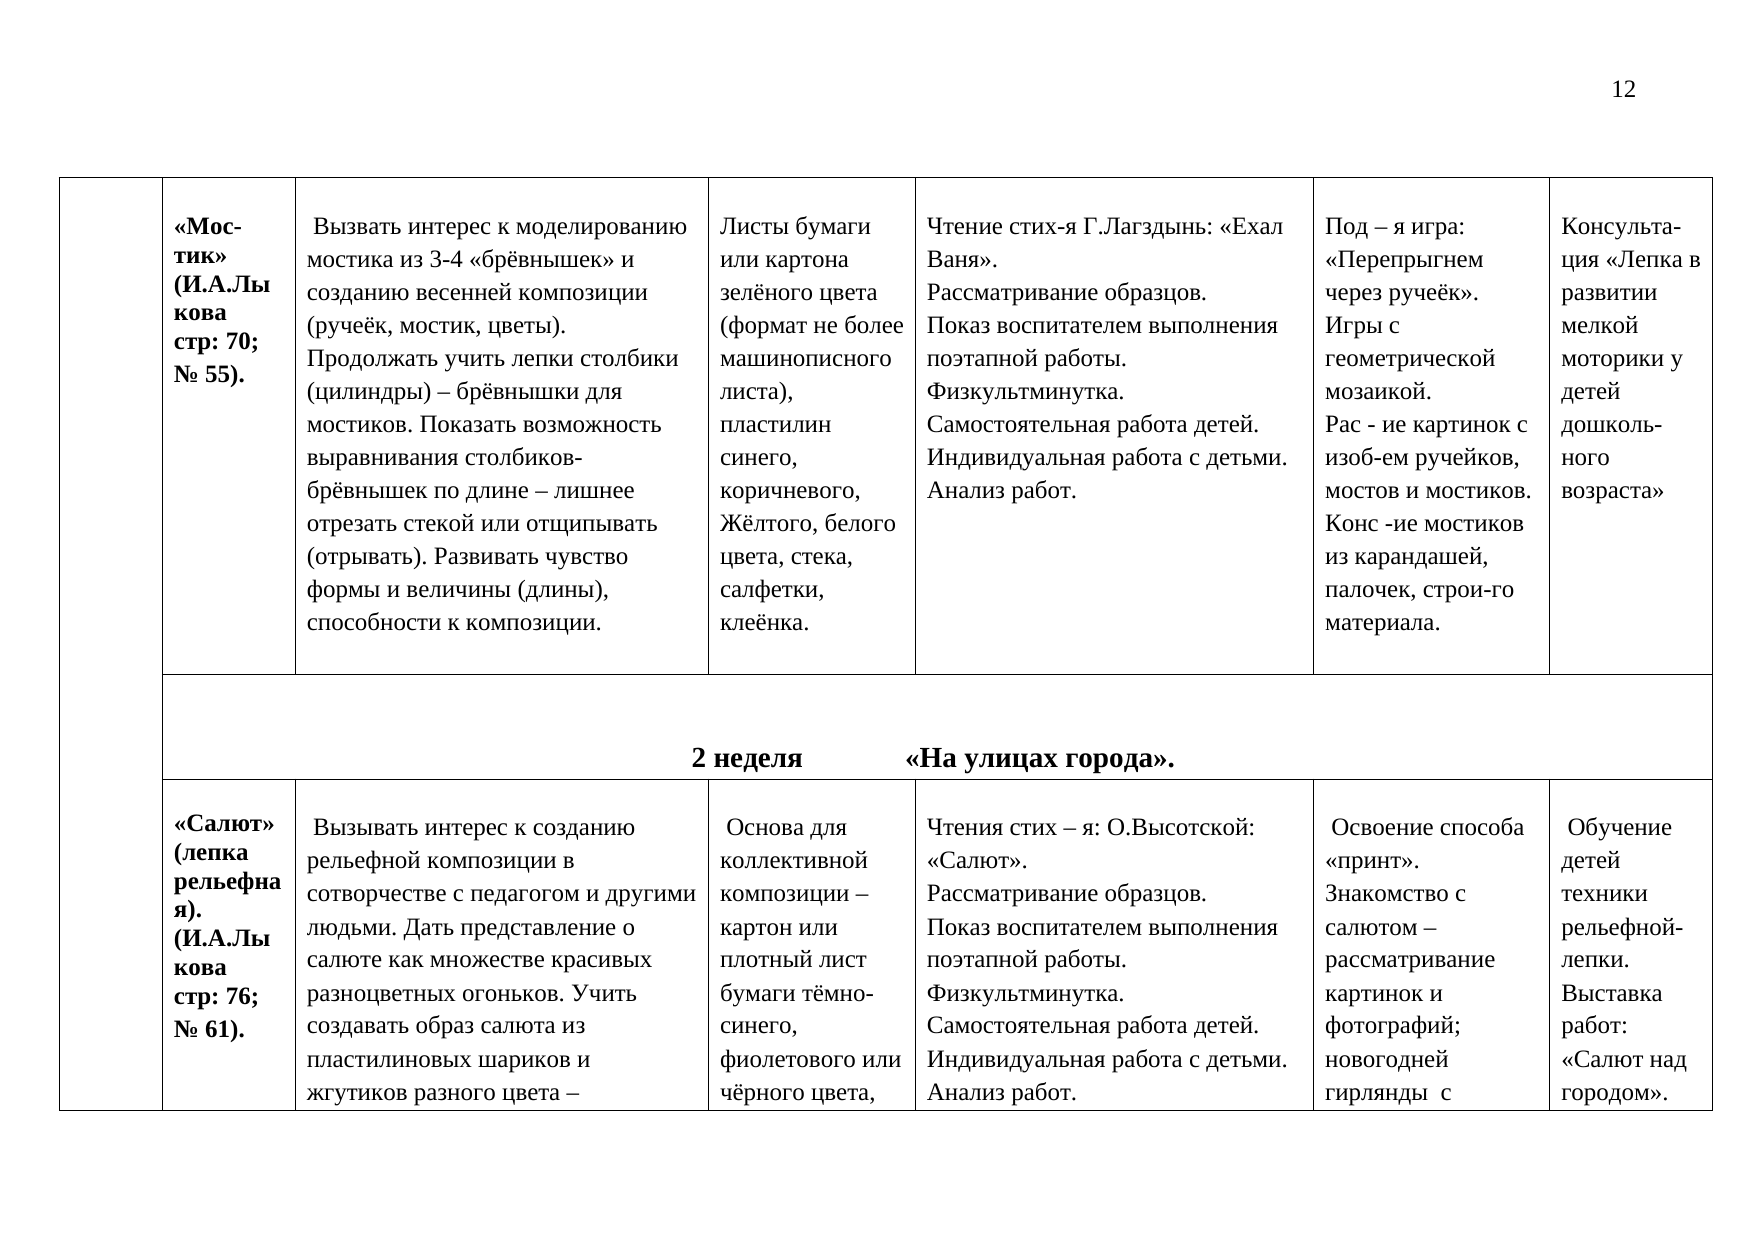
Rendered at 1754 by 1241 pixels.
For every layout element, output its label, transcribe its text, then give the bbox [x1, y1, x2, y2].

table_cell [916, 780, 1313, 1110]
table_cell Чтение стих-я Г.Лагздынь: «Ехал Ваня». Рассматривание образцов. Показ воспитателем выполнения поэтапной работы. Физкультминутка. Самостоятельная работа детей. Индивидуальная работа с детьми. Анализ работ. [916, 178, 1313, 673]
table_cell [1550, 780, 1712, 1110]
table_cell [1314, 780, 1549, 1110]
table_cell 2 неделя «На улицах города». [163, 675, 1712, 778]
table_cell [163, 780, 295, 1110]
table_cell «Мос-тик» (И.А.Лыкова стр: 70; № 55). [163, 178, 295, 673]
table_cell Консульта-ция «Лепка в развитии мелкой моторики у детей дошколь-ного возраста» [1550, 178, 1712, 673]
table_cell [709, 780, 915, 1110]
table_cell Листы бумаги или картона зелёного цвета (формат не более машинописного листа), пластилин синего, коричневого, Жёлтого, белого цвета, стека, салфетки, клеёнка. [709, 178, 915, 673]
table_cell Вызвать интерес к моделированию мостика из 3-4 «брёвнышек» и созданию весенней композиции (ручеёк, мостик, цветы). Продолжать учить лепки столбики (цилиндры) – брёвнышки для мостиков. Показать возможность выравнивания столбиков-брёвнышек по длине – лишнее отрезать стекой или отщипывать (отрывать). Развивать чувство формы и величины (длины), способности к композиции. [296, 178, 708, 673]
table_cell Под – я игра: «Перепрыгнем через ручеёк». Игры с геометрической мозаикой. Рас - ие картинок с изоб-ем ручейков, мостов и мостиков. Конс -ие мостиков из карандашей, палочек, строи-го материала. [1314, 178, 1549, 673]
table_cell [296, 780, 708, 1110]
